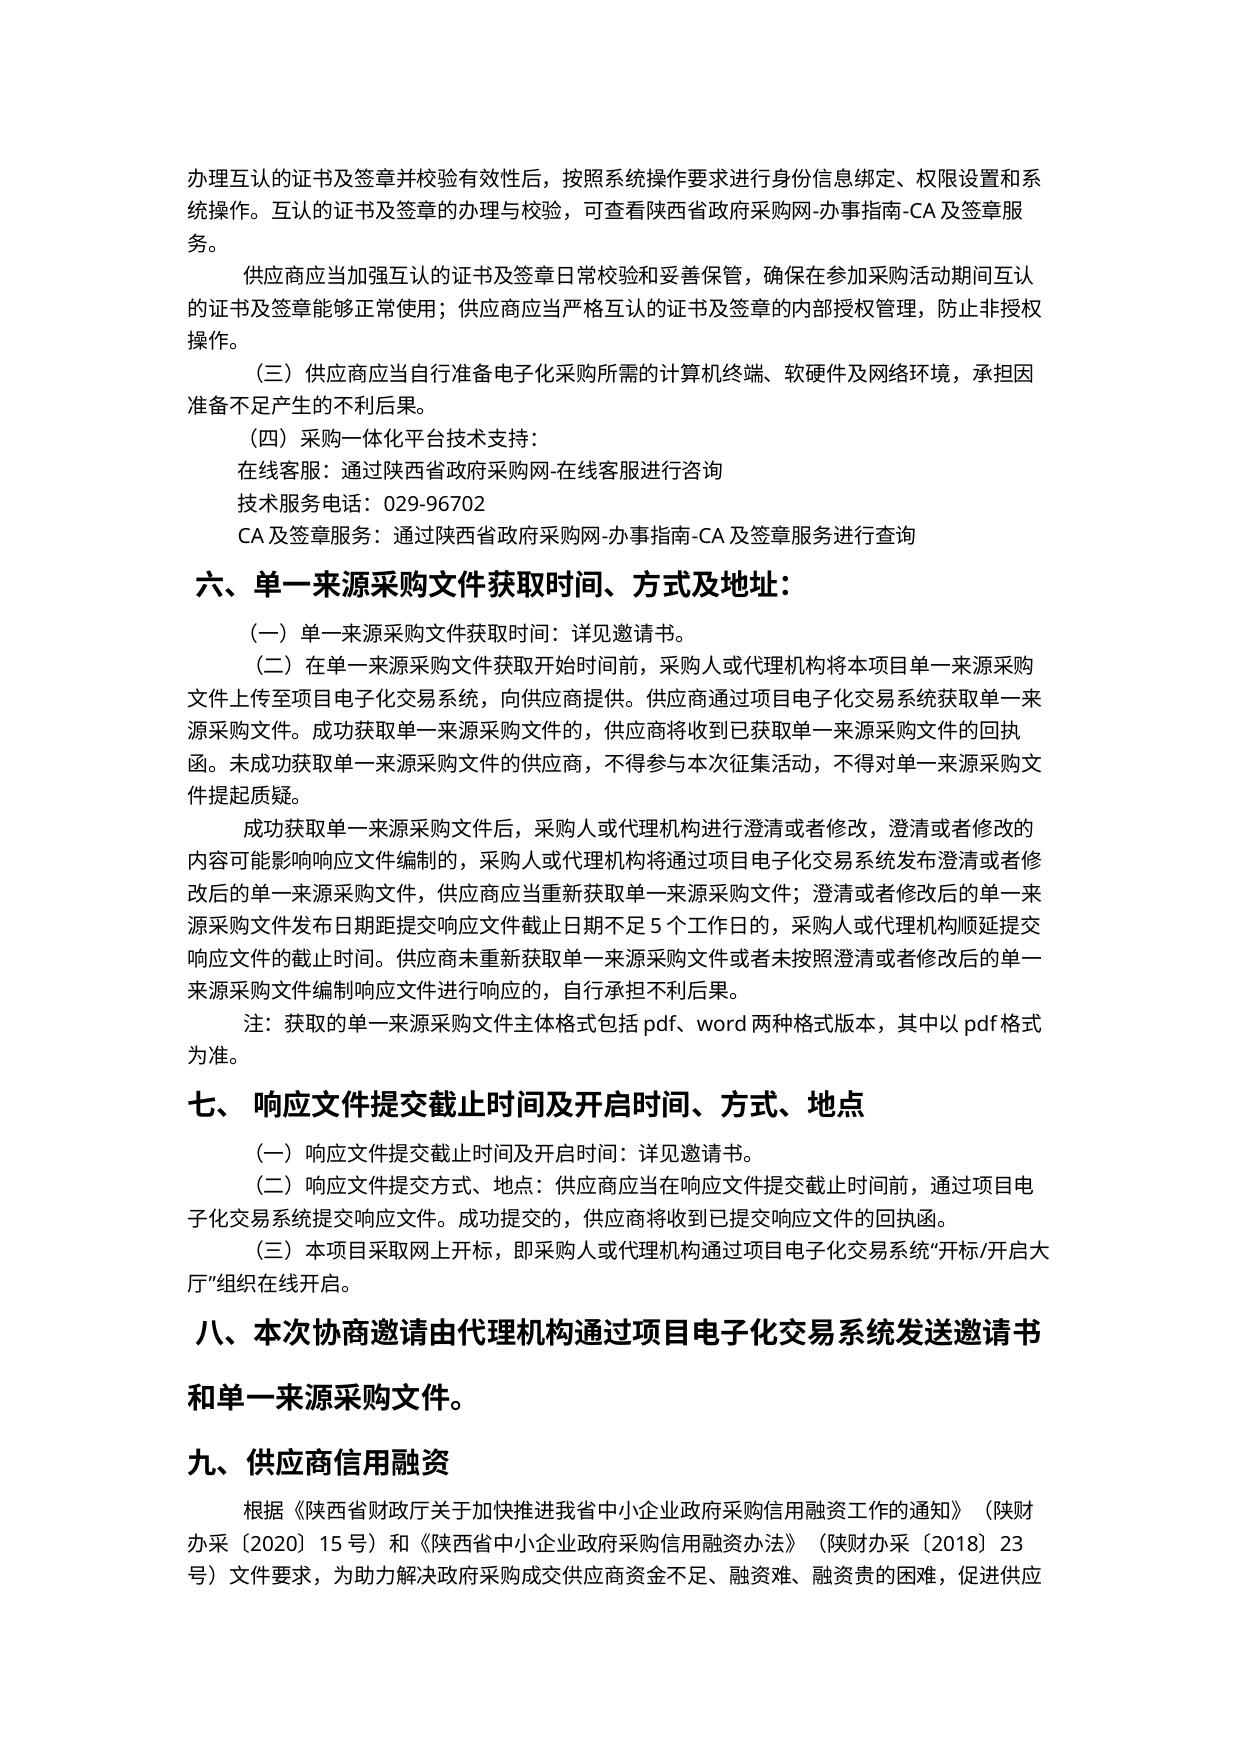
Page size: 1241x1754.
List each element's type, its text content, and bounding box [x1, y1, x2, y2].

text （二）在单一来源采购文件获取开始时间前，采购人或代理机构将本项目单一来源采购文件上传至项目电子化交易系统，向供应商提供。供应商通过项目电子化交易系统获取单一来源采购文件。成功获取单一来源采购文件的，供应商将收到已获取单一来源采购文件的回执函。未成功获取单一来源采购文件的供应商，不得参与本次征集活动，不得对单一来源采购文件提起质疑。 [187, 649, 1053, 812]
text 技术服务电话：029-96702 [187, 487, 1053, 519]
text 六、单一来源采购文件获取时间、方式及地址： [187, 552, 1053, 617]
text 八、本次协商邀请由代理机构通过项目电子化交易系统发送邀请书和单一来源采购文件。 [187, 1299, 1053, 1429]
text （一）响应文件提交截止时间及开启时间：详见邀请书。 [187, 1137, 1053, 1169]
text （二）响应文件提交方式、地点：供应商应当在响应文件提交截止时间前，通过项目电子化交易系统提交响应文件。成功提交的，供应商将收到已提交响应文件的回执函。 [187, 1169, 1053, 1234]
text 九、供应商信用融资 [187, 1429, 1053, 1494]
text CA及签章服务：通过陕西省政府采购网-办事指南-CA及签章服务进行查询 [187, 519, 1053, 552]
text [187, 1494, 1053, 1592]
text （三）供应商应当自行准备电子化采购所需的计算机终端、软硬件及网络环境，承担因准备不足产生的不利后果。 [187, 357, 1053, 422]
text （三）本项目采取网上开标，即采购人或代理机构通过项目电子化交易系统“开标/开启大厅”组织在线开启。 [187, 1234, 1053, 1299]
text 注：获取的单一来源采购文件主体格式包括pdf、word两种格式版本，其中以pdf格式为准。 [187, 1007, 1053, 1072]
text 在线客服：通过陕西省政府采购网-在线客服进行咨询 [187, 454, 1053, 487]
text 七、 响应文件提交截止时间及开启时间、方式、地点 [187, 1072, 1053, 1137]
text （一）单一来源采购文件获取时间：详见邀请书。 [187, 617, 1053, 649]
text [187, 162, 1053, 259]
text （四）采购一体化平台技术支持： [187, 422, 1053, 454]
text 成功获取单一来源采购文件后，采购人或代理机构进行澄清或者修改，澄清或者修改的内容可能影响响应文件编制的，采购人或代理机构将通过项目电子化交易系统发布澄清或者修改后的单一来源采购文件，供应商应当重新获取单一来源采购文件；澄清或者修改后的单一来源采购文件发布日期距提交响应文件截止日期不足5个工作日的，采购人或代理机构顺延提交响应文件的截止时间。供应商未重新获取单一来源采购文件或者未按照澄清或者修改后的单一来源采购文件编制响应文件进行响应的，自行承担不利后果。 [187, 812, 1053, 1007]
text 供应商应当加强互认的证书及签章日常校验和妥善保管，确保在参加采购活动期间互认的证书及签章能够正常使用；供应商应当严格互认的证书及签章的内部授权管理，防止非授权操作。 [187, 259, 1053, 357]
